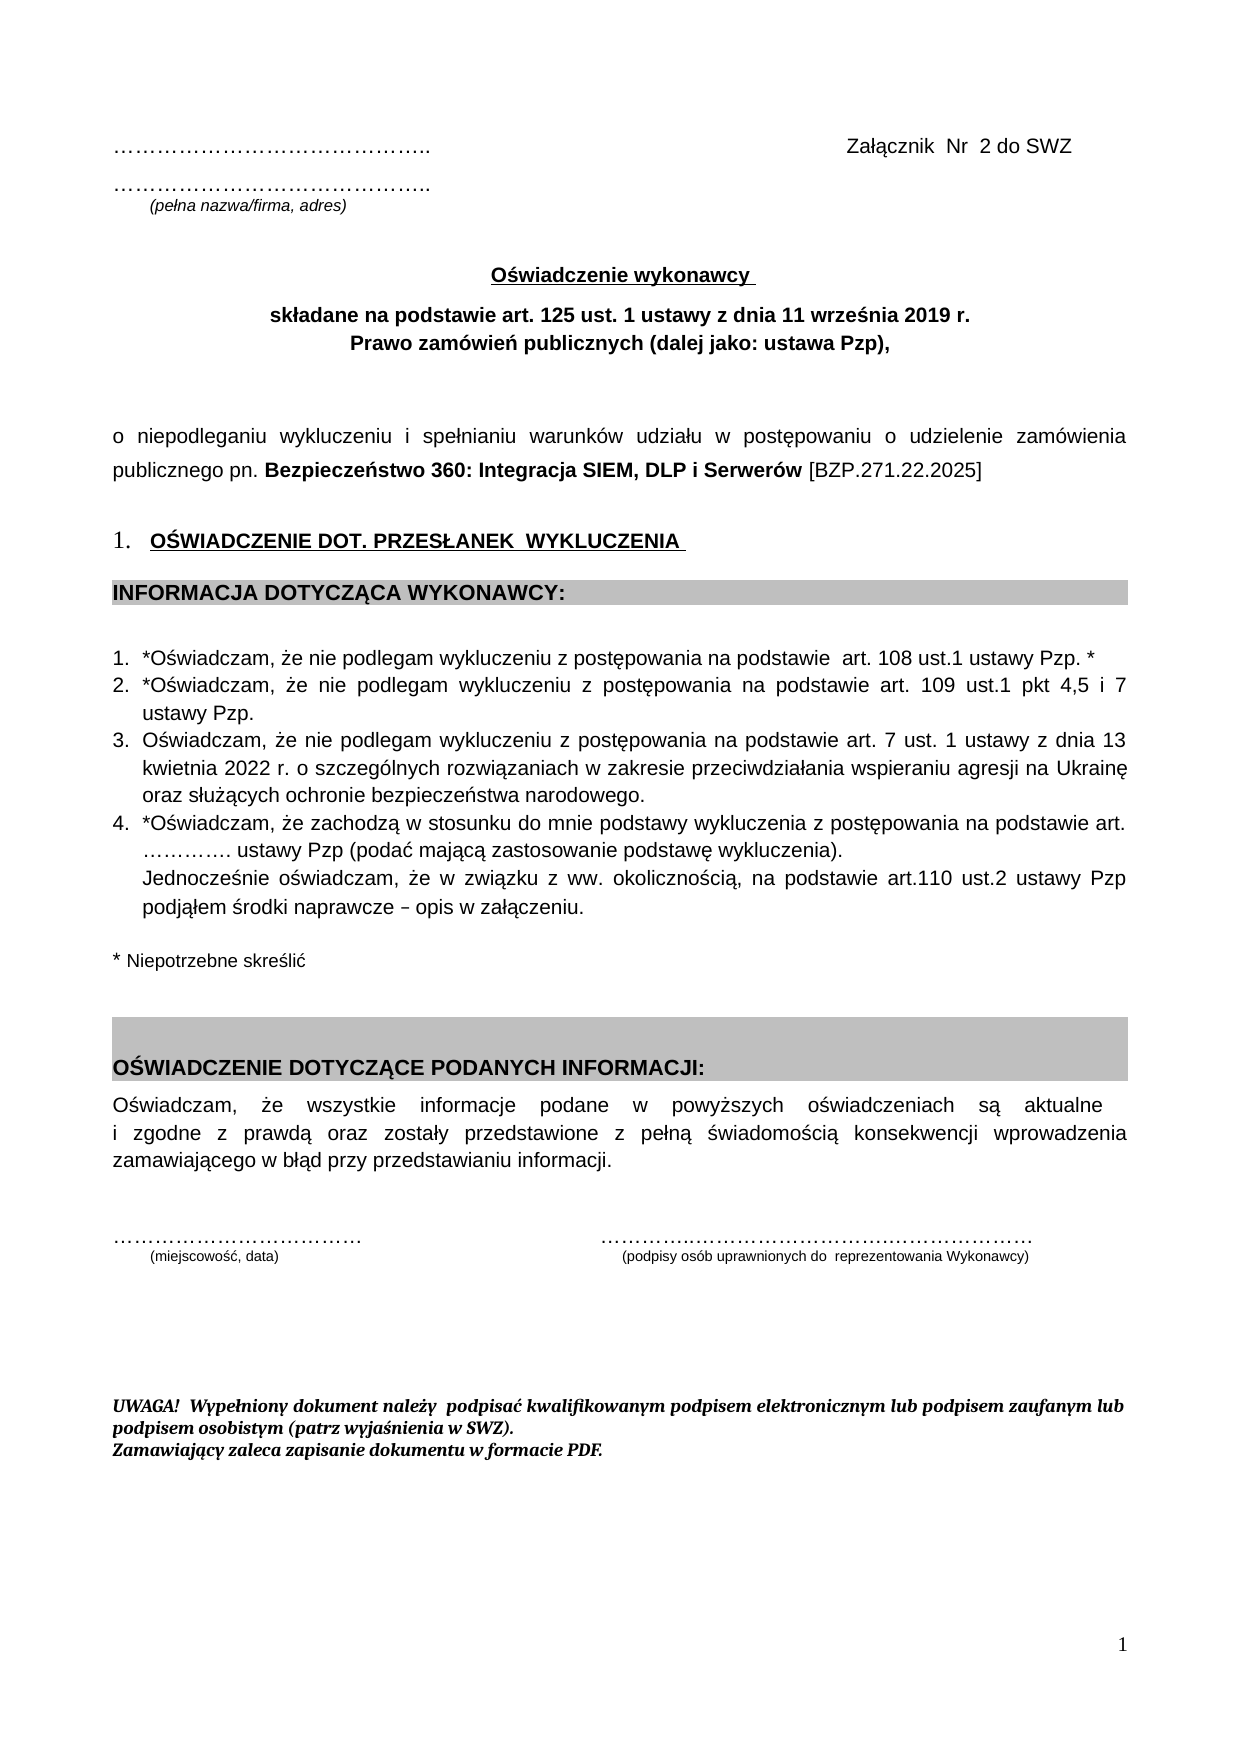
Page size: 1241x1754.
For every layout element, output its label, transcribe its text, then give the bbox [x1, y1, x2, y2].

text UWAGA! Wypełniony dokument należy podpisać kwalifikowanym podpisem elektronicznym lub podpisem zaufanym lub podpisem osobistym (patrz wyjaśnienia w SWZ). [112, 1396, 1128, 1439]
list OŚWIADCZENIE DOT. PRZESŁANEK WYKLUCZENIA [112, 525, 1128, 554]
text (miejscowość, data) (podpisy osób uprawnionych do reprezentowania Wykonawcy) [150, 1247, 1128, 1264]
list *Oświadczam, że zachodzą w stosunku do mnie podstawy wykluczenia z postępowania na podstawie art. …………. ustawy Pzp (podać mającą zastosowanie podstawę wykluczenia). [112, 811, 1128, 862]
list Jednocześnie oświadczam, że w związku z ww. okolicznością, na podstawie art.110 ust.2 ustawy Pzp podjąłem środki naprawcze – opis w załączeniu. [142, 866, 1128, 920]
text ……………………………… …………..……………………….………………… [112, 1223, 1128, 1247]
text OŚWIADCZENIE DOTYCZĄCE PODANYCH INFORMACJI: [112, 1055, 1128, 1081]
text o niepodleganiu wykluczeniu i spełnianiu warunków udziału w postępowaniu o udzielenie zamówienia publicznego pn. Bezpieczeństwo 360: Integracja SIEM, DLP i Serwerów [BZP.271.22.2025] [112, 424, 1128, 484]
text …………………………………….. Załącznik Nr 2 do SWZ [112, 133, 1128, 158]
list *Oświadczam, że nie podlegam wykluczeniu z postępowania na podstawie art. 109 ust.1 pkt 4,5 i 7 ustawy Pzp. [112, 673, 1128, 724]
text Oświadczenie wykonawcy [112, 263, 1128, 287]
text INFORMACJA DOTYCZĄCA WYKONAWCY: [112, 580, 1128, 605]
text Prawo zamówień publicznych (dalej jako: ustawa Pzp), [112, 331, 1128, 354]
list Oświadczam, że nie podlegam wykluczeniu z postępowania na podstawie art. 7 ust. 1 ustawy z dnia 13 kwietnia 2022 r. o szczególnych rozwiązaniach w zakresie przeciwdziałania wspieraniu agresji na Ukrainę oraz służących ochronie bezpieczeństwa narodowego. [112, 728, 1128, 807]
text Oświadczam, że wszystkie informacje podane w powyższych oświadczeniach są aktualne i zgodne z prawdą oraz zostały przedstawione z pełną świadomością konsekwencji wprowadzenia zamawiającego w błąd przy przedstawianiu informacji. [112, 1093, 1128, 1172]
text (pełna nazwa/firma, adres) [112, 196, 508, 215]
text * Niepotrzebne skreślić [112, 948, 1128, 972]
text …………………………………….. [112, 171, 507, 196]
text składane na podstawie art. 125 ust. 1 ustawy z dnia 11 września 2019 r. [112, 303, 1128, 327]
text Zamawiający zaleca zapisanie dokumentu w formacie PDF. [98, 1439, 1128, 1461]
list *Oświadczam, że nie podlegam wykluczeniu z postępowania na podstawie art. 108 ust.1 ustawy Pzp. * [112, 646, 1128, 669]
